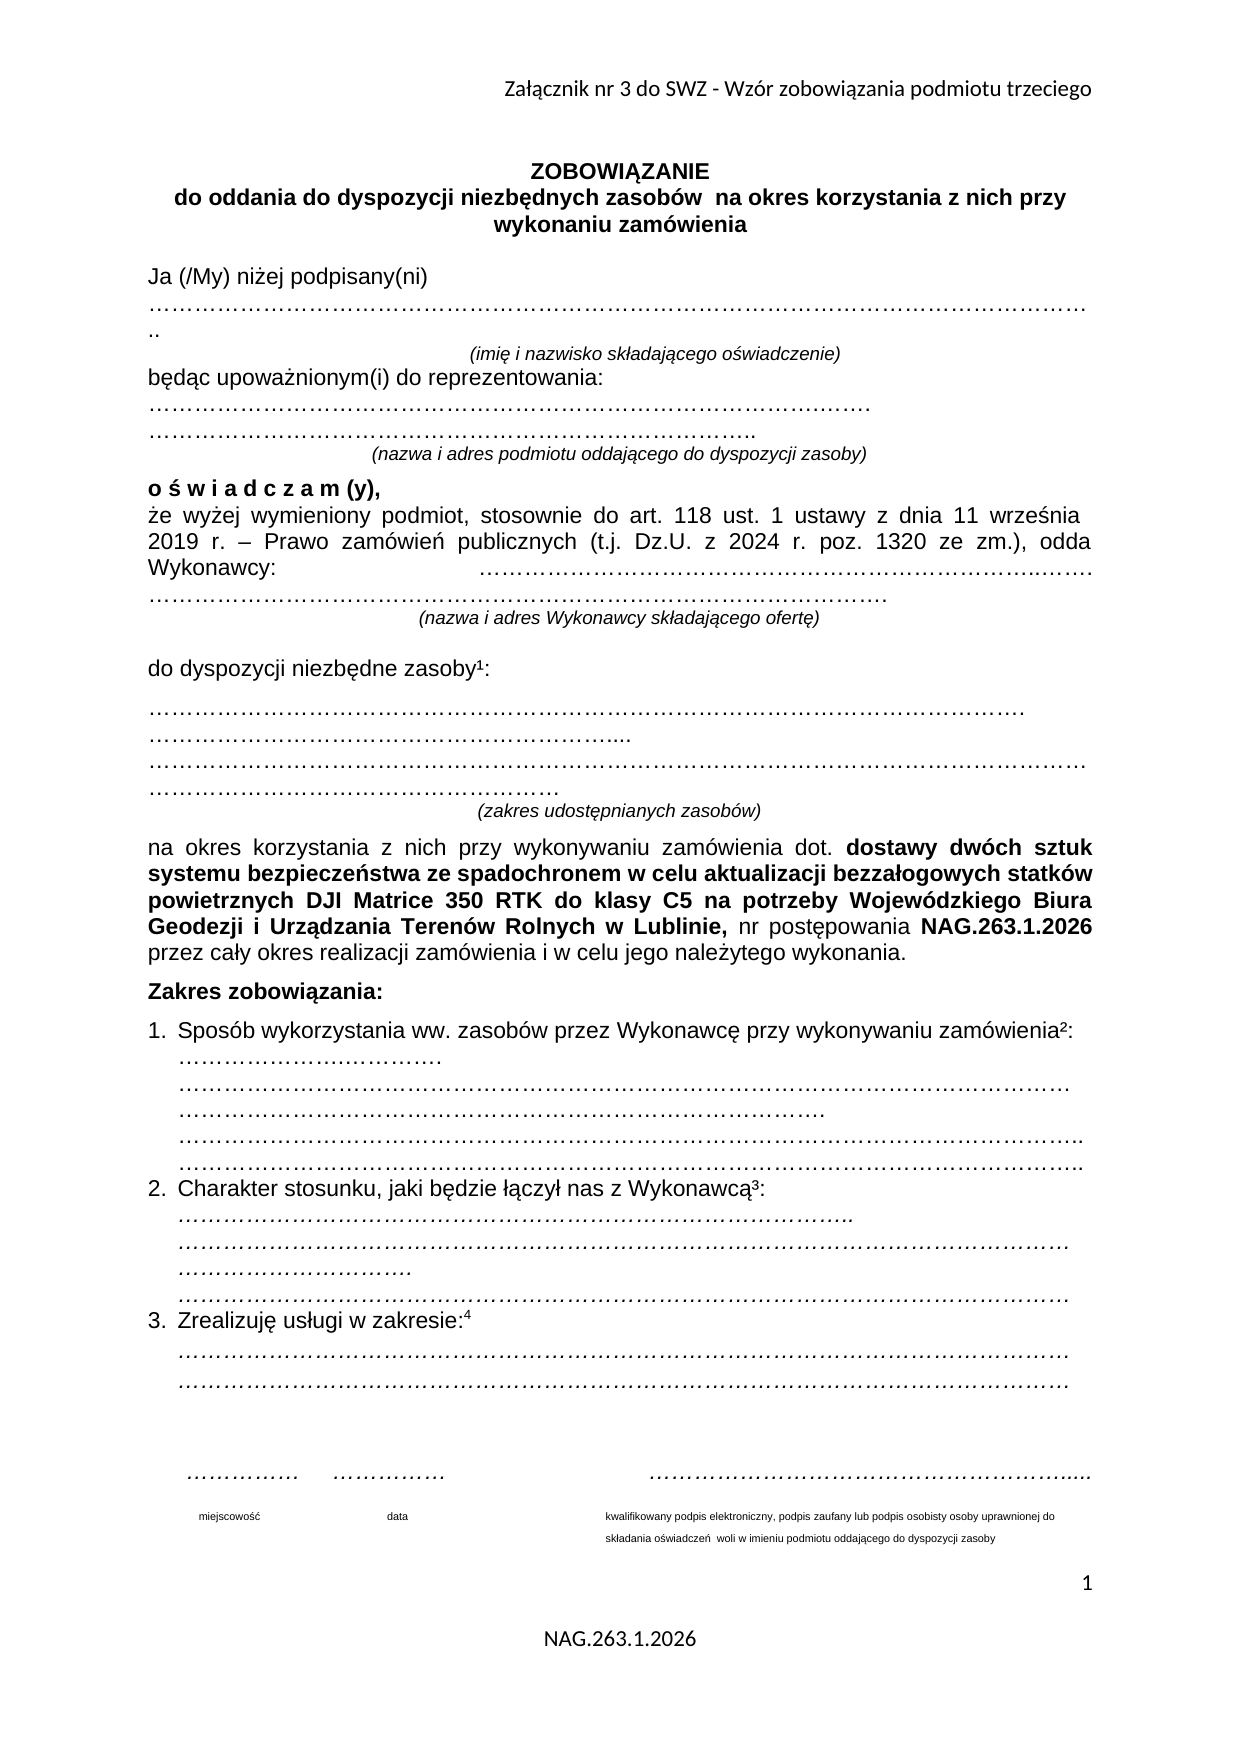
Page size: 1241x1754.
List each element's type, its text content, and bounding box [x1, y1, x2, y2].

text (nazwa i adres Wykonawcy składającego ofertę) [148, 607, 1093, 628]
list ……………………………………………………………………………………………………………………………………………………………………………………………………………… [177, 1337, 1093, 1394]
text że wyżej wymieniony podmiot, stosownie do art. 118 ust. 1 ustawy z dnia 11 września 2019 r. – Prawo zamówień publicznych (t.j. Dz.U. z 2024 r. poz. 1320 ze zm.), odda Wykonawcy: ………………………………………………………………..…….……………………………………………………………………………………. [148, 502, 1093, 607]
list Charakter stosunku, jaki będzie łączył nas z Wykonawcą³: [148, 1175, 1093, 1201]
text będąc upoważnionym(i) do reprezentowania: [148, 364, 1093, 390]
list Sposób wykorzystania ww. zasobów przez Wykonawcę przy wykonywaniu zamówienia²: [148, 1017, 1093, 1043]
text Zakres zobowiązania: [148, 978, 1093, 1004]
text (zakres udostępnianych zasobów) [148, 800, 1093, 821]
text miejscowość data kwalifikowany podpis elektroniczny, podpis zaufany lub podpis osobisty osoby uprawnionej do składania oświadczeń woli w imieniu podmiotu oddającego do dyspozycji zasoby [148, 1511, 1093, 1554]
text o ś w i a d c z a m (y), [148, 475, 1093, 502]
text (nazwa i adres podmiotu oddającego do dyspozycji zasoby) [148, 443, 1093, 464]
text ZOBOWIĄZANIE [148, 158, 1093, 184]
text na okres korzystania z nich przy wykonywaniu zamówienia dot. dostawy dwóch sztuk systemu bezpieczeństwa ze spadochronem w celu aktualizacji bezzałogowych statków powietrznych DJI Matrice 350 RTK do klasy C5 na potrzeby Wojewódzkiego Biura Geodezji i Urządzania Terenów Rolnych w Lublinie, nr postępowania NAG.263.1.2026 przez cały okres realizacji zamówienia i w celu jego należytego wykonania. [148, 834, 1093, 966]
text …………………………………………………………………………….…….…………………………………………………………………….. [148, 390, 1093, 443]
text do oddania do dyspozycji niezbędnych zasobów na okres korzystania z nich przy wykonaniu zamówienia [148, 184, 1093, 237]
list Zrealizuję usługi w zakresie:4 [148, 1307, 1093, 1333]
text …………………………………………………………………………………………………….……………………………………………………....…………………………………………………………………………………………………………………………………………………………… [148, 694, 1093, 800]
text ………………….………….…………………………………………………………………………………………………………………………………………………………………………………. [177, 1043, 1093, 1122]
text Ja (/My) niżej podpisany(ni) …………………………………………………………………………………………………………….. [148, 263, 1093, 342]
text (imię i nazwisko składającego oświadczenie) [148, 342, 1093, 364]
text ………………………………………………………………………………………………………..……………………………………………………………………………………………………….. [177, 1122, 1093, 1175]
text ……………………………………………………………………………………………………… [177, 1281, 1093, 1307]
text ……………………………………………………………………………..…………………………………………………………………………………………………………………………………. [177, 1201, 1093, 1281]
text …………… …………… ………………………………………………..... [148, 1458, 1093, 1511]
text do dyspozycji niezbędne zasoby¹: [148, 655, 1093, 681]
